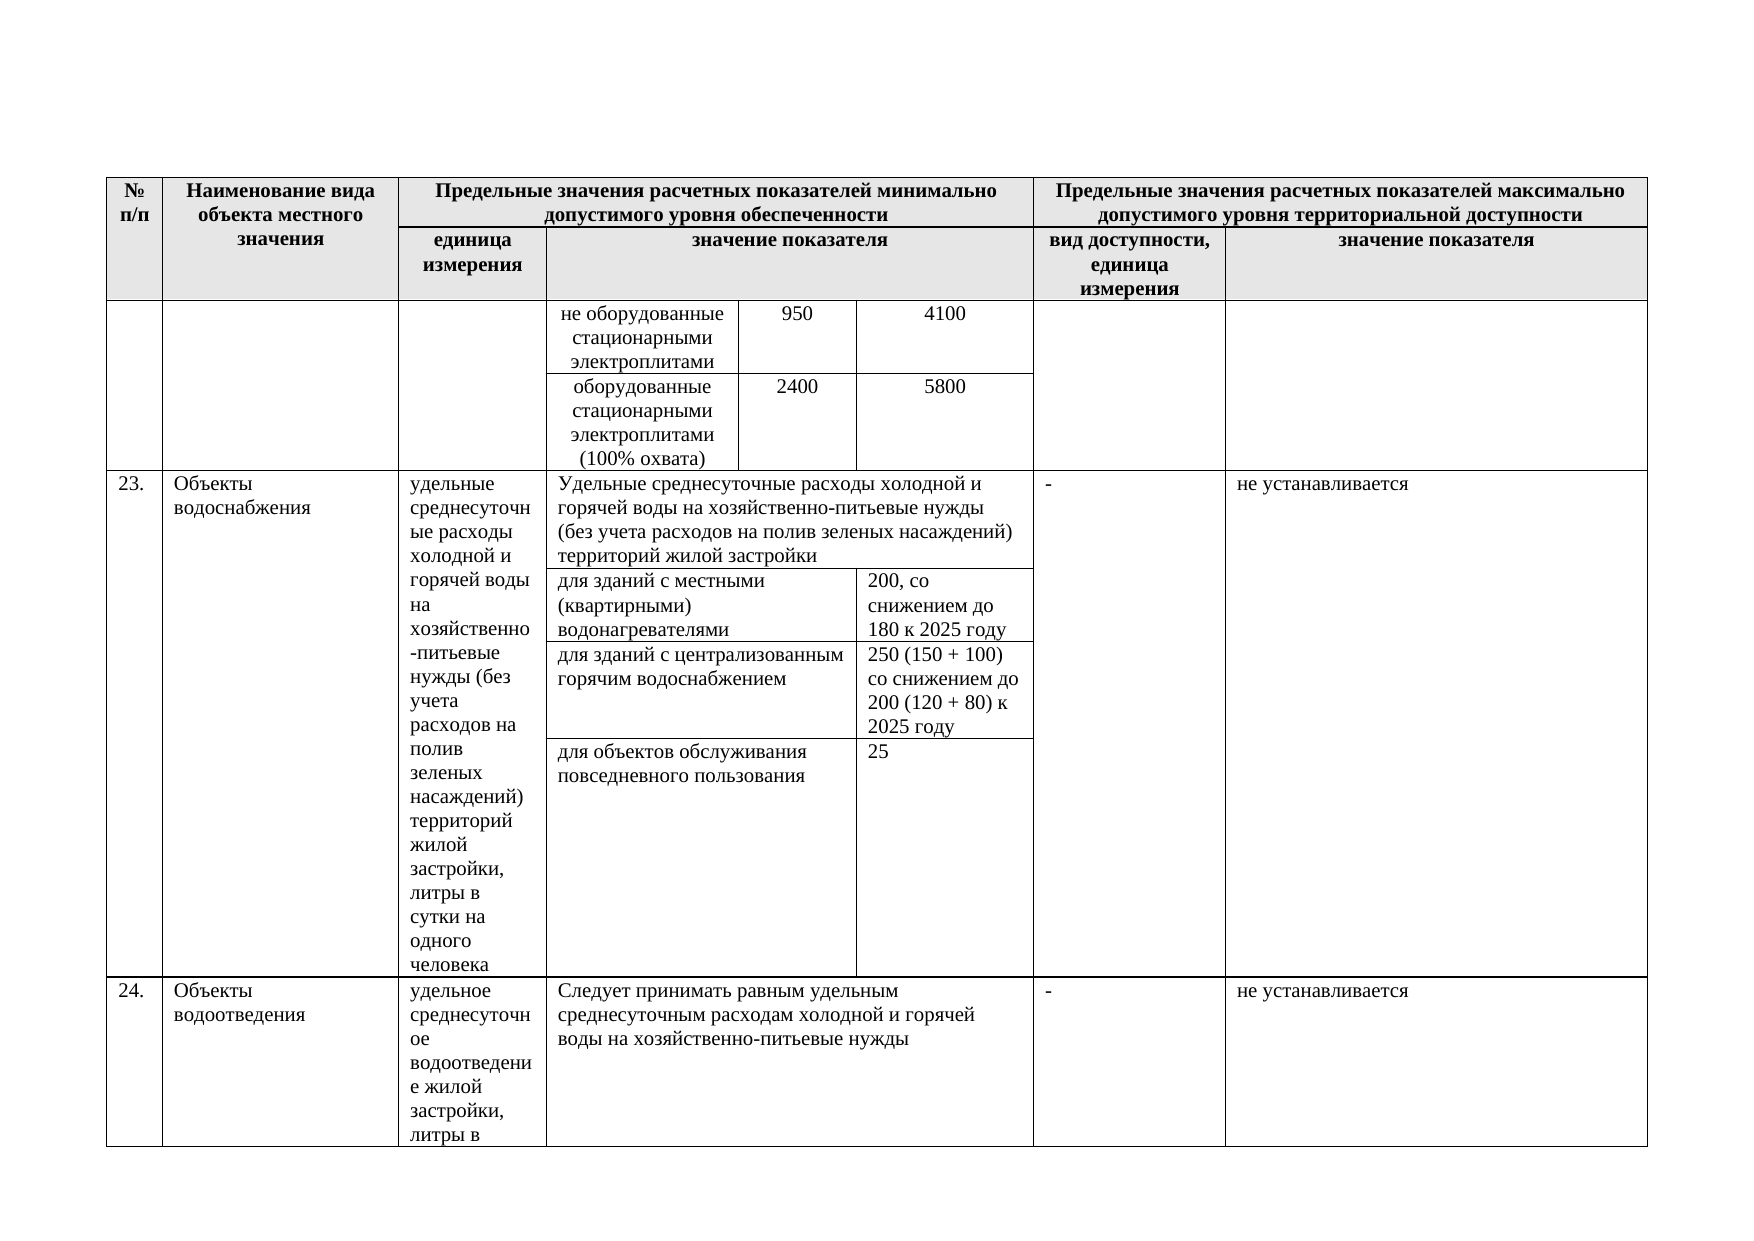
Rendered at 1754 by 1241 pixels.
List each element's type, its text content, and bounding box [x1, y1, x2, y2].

table_header Предельные значения расчетных показателей максимально допустимого уровня территориальной доступности [1034, 178, 1647, 226]
table_cell 200, со снижением до 180 к 2025 году [857, 569, 1033, 641]
table_cell Объекты водоснабжения [163, 471, 398, 976]
table_cell 4100 [857, 301, 1033, 373]
table_cell [107, 471, 162, 976]
table_cell не оборудованные стационарными электроплитами [547, 301, 738, 373]
table_cell для зданий с местными (квартирными) водонагревателями [547, 569, 856, 641]
table_cell удельное среднесуточное водоотведение жилой застройки, литры в сутки на одного человека [399, 978, 546, 1146]
table_cell вид доступности, единица измерения [1034, 228, 1225, 299]
table_cell значение показателя [1226, 228, 1647, 299]
table_header № п/п [107, 178, 162, 299]
table_cell - [1034, 978, 1225, 1146]
table_cell не устанавливается [1226, 978, 1647, 1146]
table_cell удельные среднесуточные расходы холодной и горячей воды на хозяйственно-питьевые нужды (без учета расходов на полив зеленых насаждений) территорий жилой застройки, литры в сутки на одного человека [399, 471, 546, 976]
table_cell для зданий с централизованным горячим водоснабжением [547, 642, 856, 738]
table_cell 250 (150 + 100) со снижением до 200 (120 + 80) к 2025 году [857, 642, 1033, 738]
table_header Наименование вида объекта местного значения [163, 178, 398, 299]
table_cell 5800 [857, 374, 1033, 470]
table_cell [107, 978, 162, 1146]
table_cell 25 [857, 739, 1033, 976]
table_cell Следует принимать равным удельным среднесуточным расходам холодной и горячей воды на хозяйственно-питьевые нужды [547, 978, 1033, 1146]
table_cell 950 [739, 301, 856, 373]
table_cell для объектов обслуживания повседневного пользования [547, 739, 856, 976]
table_cell - [1034, 471, 1225, 976]
table_cell единица измерения [399, 228, 546, 299]
table_cell значение показателя [547, 228, 1033, 299]
table_cell Удельные среднесуточные расходы холодной и горячей воды на хозяйственно-питьевые нужды (без учета расходов на полив зеленых насаждений) территорий жилой застройки [547, 471, 1033, 567]
table_cell не устанавливается [1226, 471, 1647, 976]
table_cell 2400 [739, 374, 856, 470]
table_header Предельные значения расчетных показателей минимально допустимого уровня обеспеченности [399, 178, 1033, 226]
table_cell Объекты водоотведения [163, 978, 398, 1146]
table_cell оборудованные стационарными электроплитами (100% охвата) [547, 374, 738, 470]
